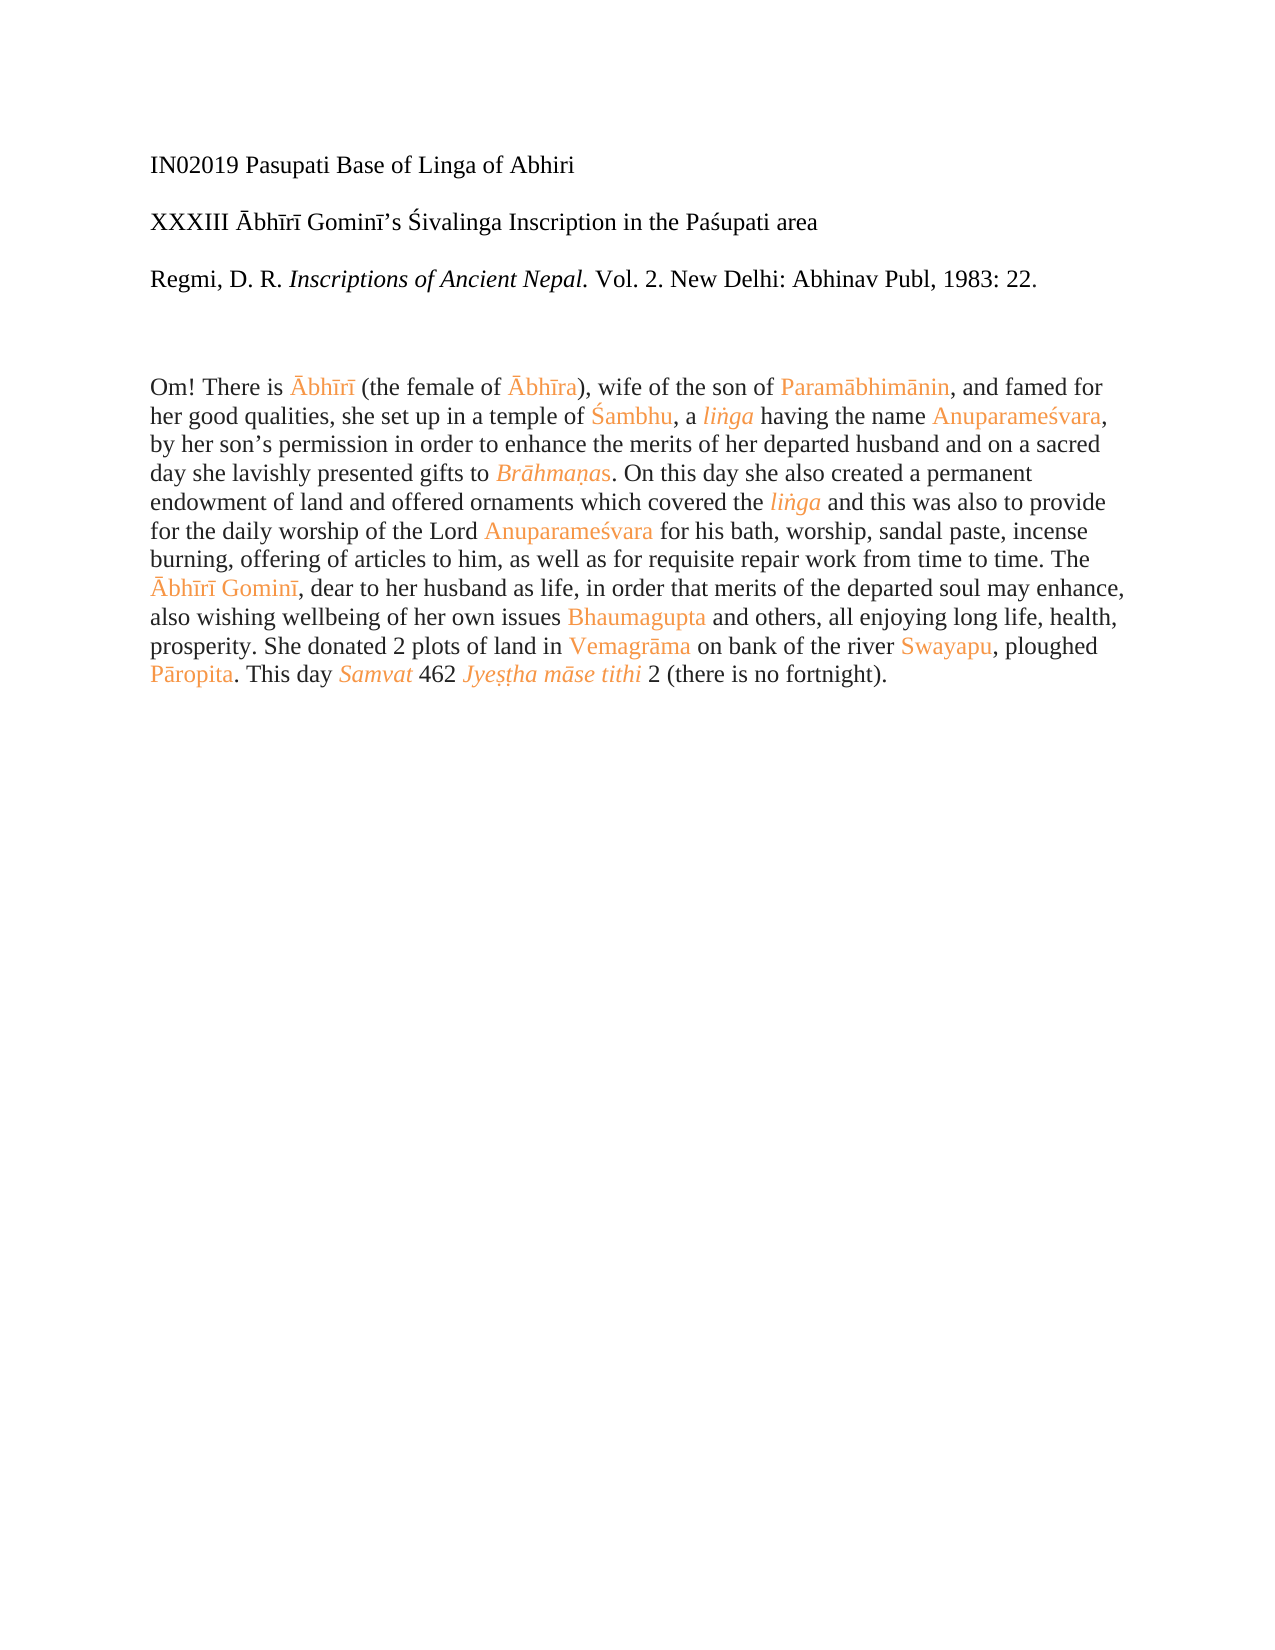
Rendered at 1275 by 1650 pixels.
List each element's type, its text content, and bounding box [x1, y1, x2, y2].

text Om! There is Ābhīrī (the female of Ābhīra), wife of the son of Paramābhimānin, and famed for her good qualities, she set up in a temple of Śambhu, a liṅga having the name Anuparameśvara, by her son’s permission in order to enhance the merits of her departed husband and on a sacred day she lavishly presented gifts to Brāhmaṇas. On this day she also created a permanent endowment of land and offered ornaments which covered the liṅga and this was also to provide for the daily worship of the Lord Anuparameśvara for his bath, worship, sandal paste, incense burning, offering of articles to him, as well as for requisite repair work from time to time. The Ābhīrī Gominī, dear to her husband as life, in order that merits of the departed soul may enhance, also wishing wellbeing of her own issues Bhaumagupta and others, all enjoying long life, health, prosperity. She donated 2 plots of land in Vemagrāma on bank of the river Swayapu, ploughed Pāropita. This day Samvat 462 Jyeṣṭha māse tithi 2 (there is no fortnight). [150, 372, 1125, 688]
text Regmi, D. R. Inscriptions of Ancient Nepal. Vol. 2. New Delhi: Abhinav Publ, 1983: 22. [150, 264, 1125, 293]
text XXXIII Ābhīrī Gominī’s Śivalinga Inscription in the Paśupati area [150, 207, 1125, 236]
text IN02019 Pasupati Base of Linga of Abhiri [150, 150, 1125, 179]
